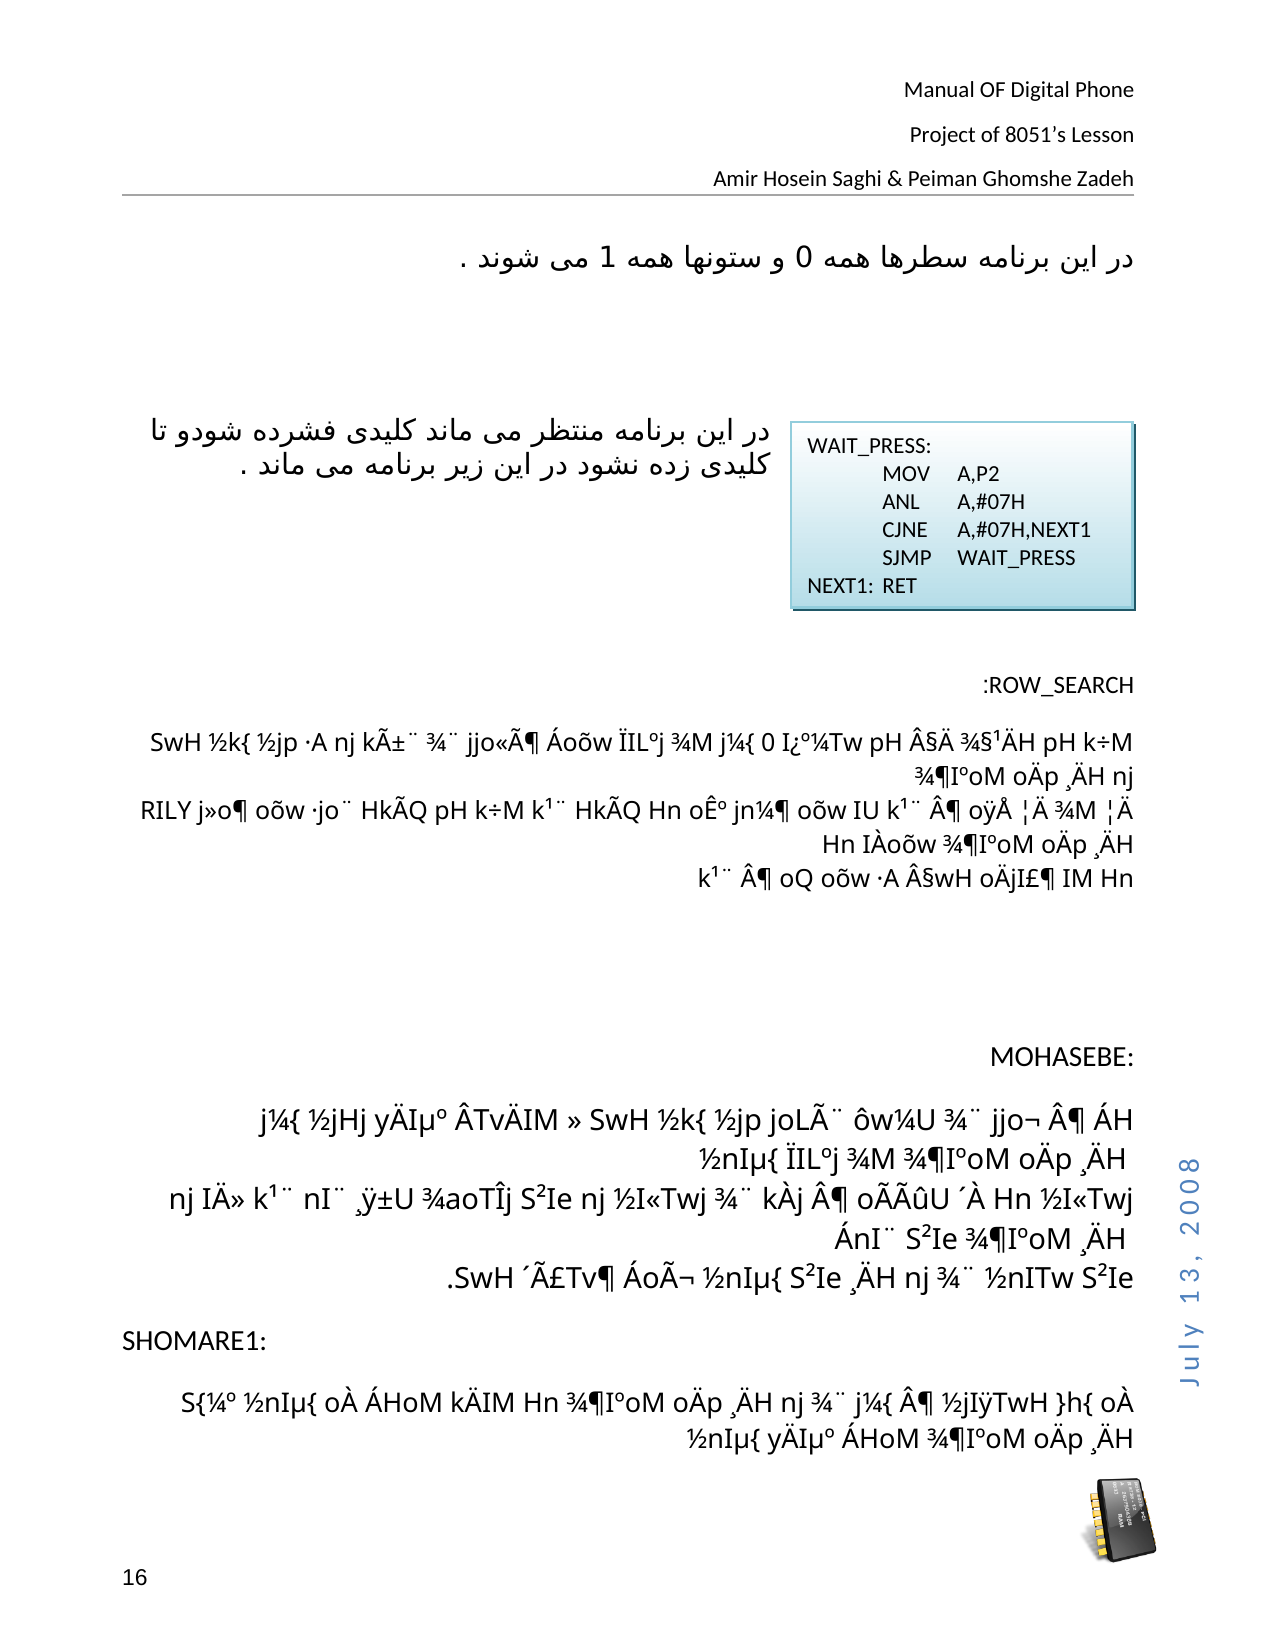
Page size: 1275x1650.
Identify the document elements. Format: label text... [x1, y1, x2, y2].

text در این برنامه منتظر می ماند کلیدی فشرده شودو تا کلیدی زده نشود در این زیر برنامه می ماند . [122, 413, 1134, 481]
text در این برنامه سطرها همه 0 و ستونها همه 1 می شوند . [122, 240, 1134, 274]
picture [1076, 1477, 1163, 1564]
text SwH ½k{ ½jp ·A nj kÃ±¨ ¾¨ jjo«Ã¶ Áoõw ÏILºj ¾M j¼{ 0 I¿º¼Tw pH Â§Ä ¾§¹ÄH pH k÷M ¾¶IºoM oÄp ¸ÄH nj RILY j»o¶ oõw ·jo¨ HkÃQ pH k÷M k¹¨ HkÃQ Hn oÊº jn¼¶ oõw IU k¹¨ Â¶ oÿÅ ¦Ä ¾M ¦Ä Hn IÀoõw ¾¶IºoM oÄp ¸ÄH k¹¨ Â¶ oQ oõw ·A Â§wH oÄjI£¶ IM Hn [122, 725, 1134, 895]
text ROW_SEARCH: [122, 669, 1134, 700]
text MOHASEBE: [122, 1038, 1134, 1074]
text SHOMARE1: [122, 1322, 1134, 1358]
text j¼{ ½jHj yÄIµº ÂTvÄIM » SwH ½k{ ½jp joLÃ¨ ôw¼U ¾¨ jjo¬ Â¶ ÁH ½nIµ{ ÏILºj ¾M ¾¶IºoM oÄp ¸ÄH nj IÄ» k¹¨ nI¨ ¸ÿ±U ¾aoTÎj S²Ie nj ½I«Twj ¾¨ kÀj Â¶ oÃÃûU ´À Hn ½I«Twj ÁnI¨ S²Ie ¾¶IºoM ¸ÄH .SwH ´Ã£Tv¶ ÁoÃ¬ ½nIµ{ S²Ie ¸ÄH nj ¾¨ ½nITw S²Ie [122, 1099, 1134, 1297]
